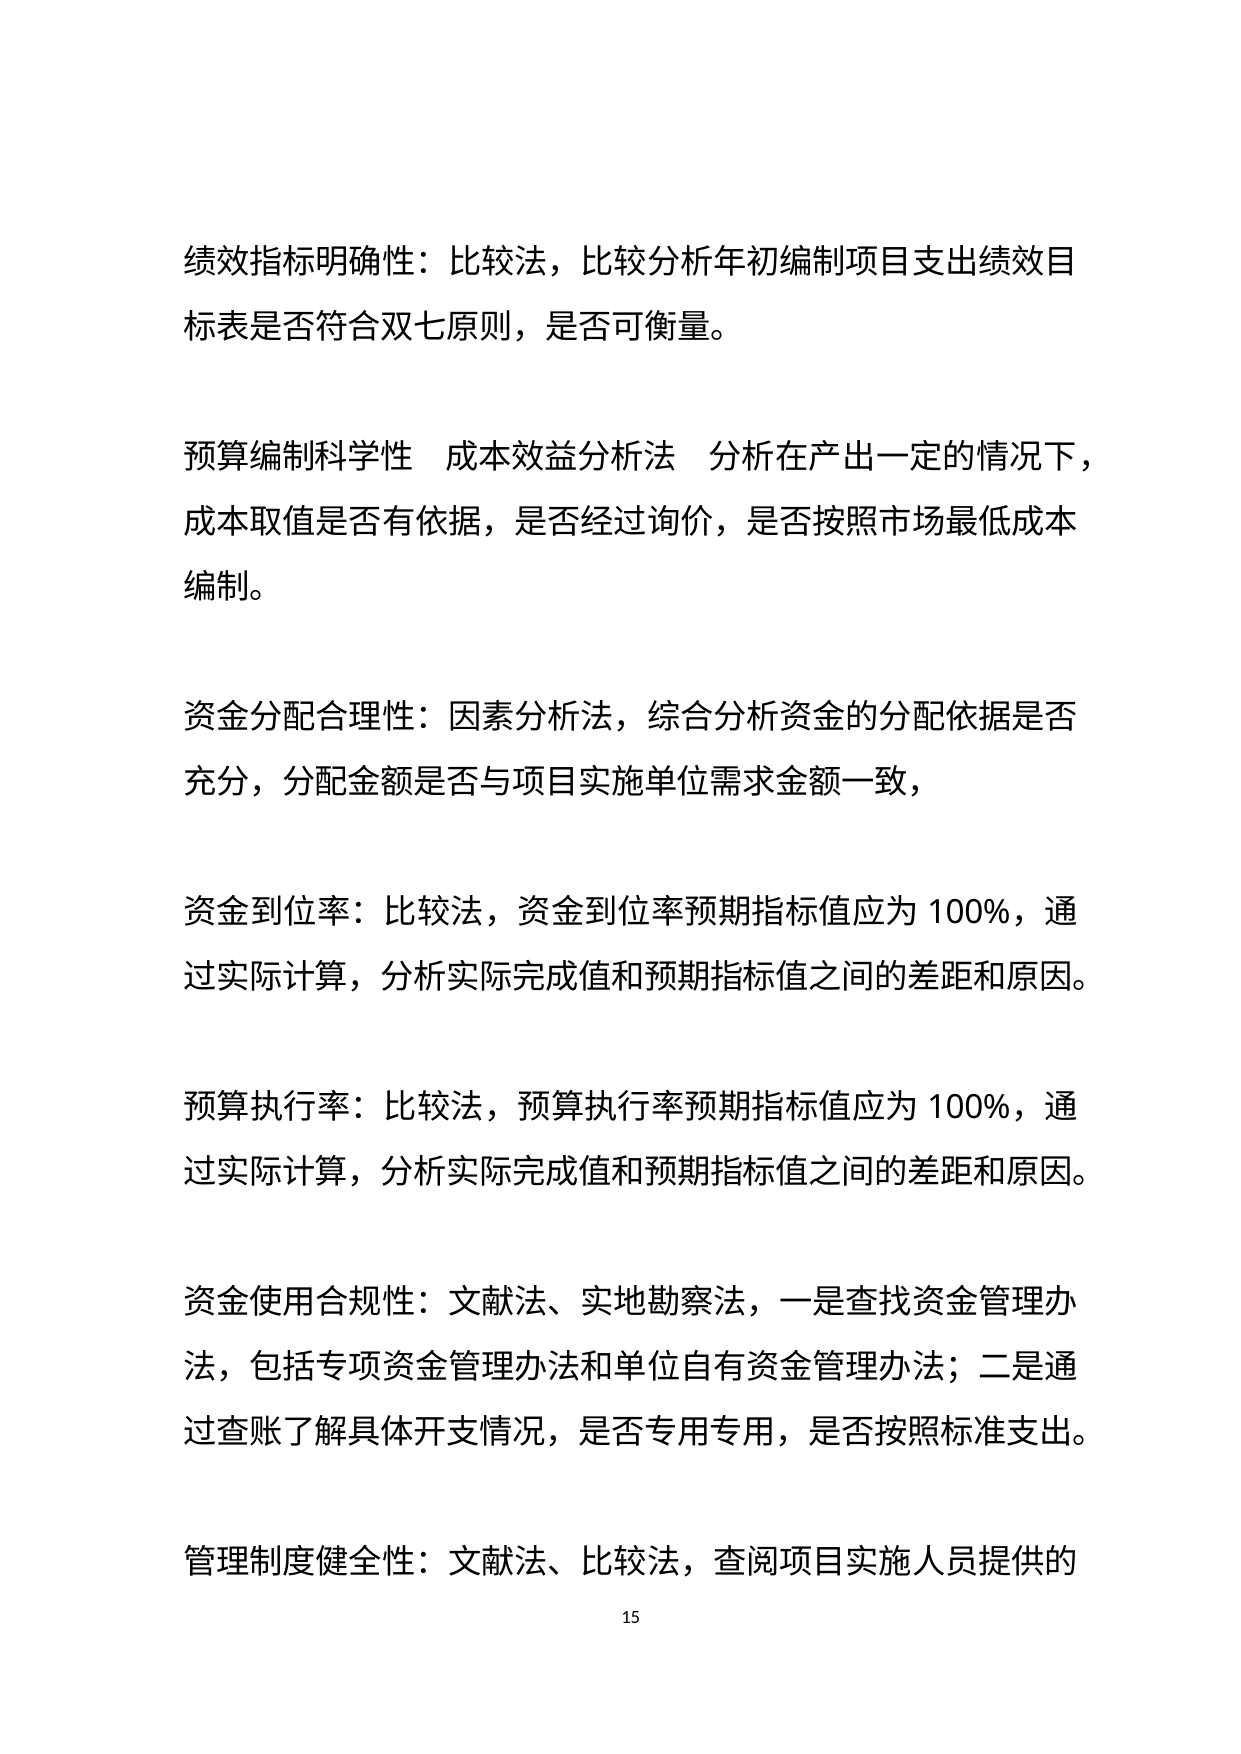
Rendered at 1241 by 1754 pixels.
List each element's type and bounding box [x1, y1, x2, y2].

text [183, 162, 1078, 1592]
